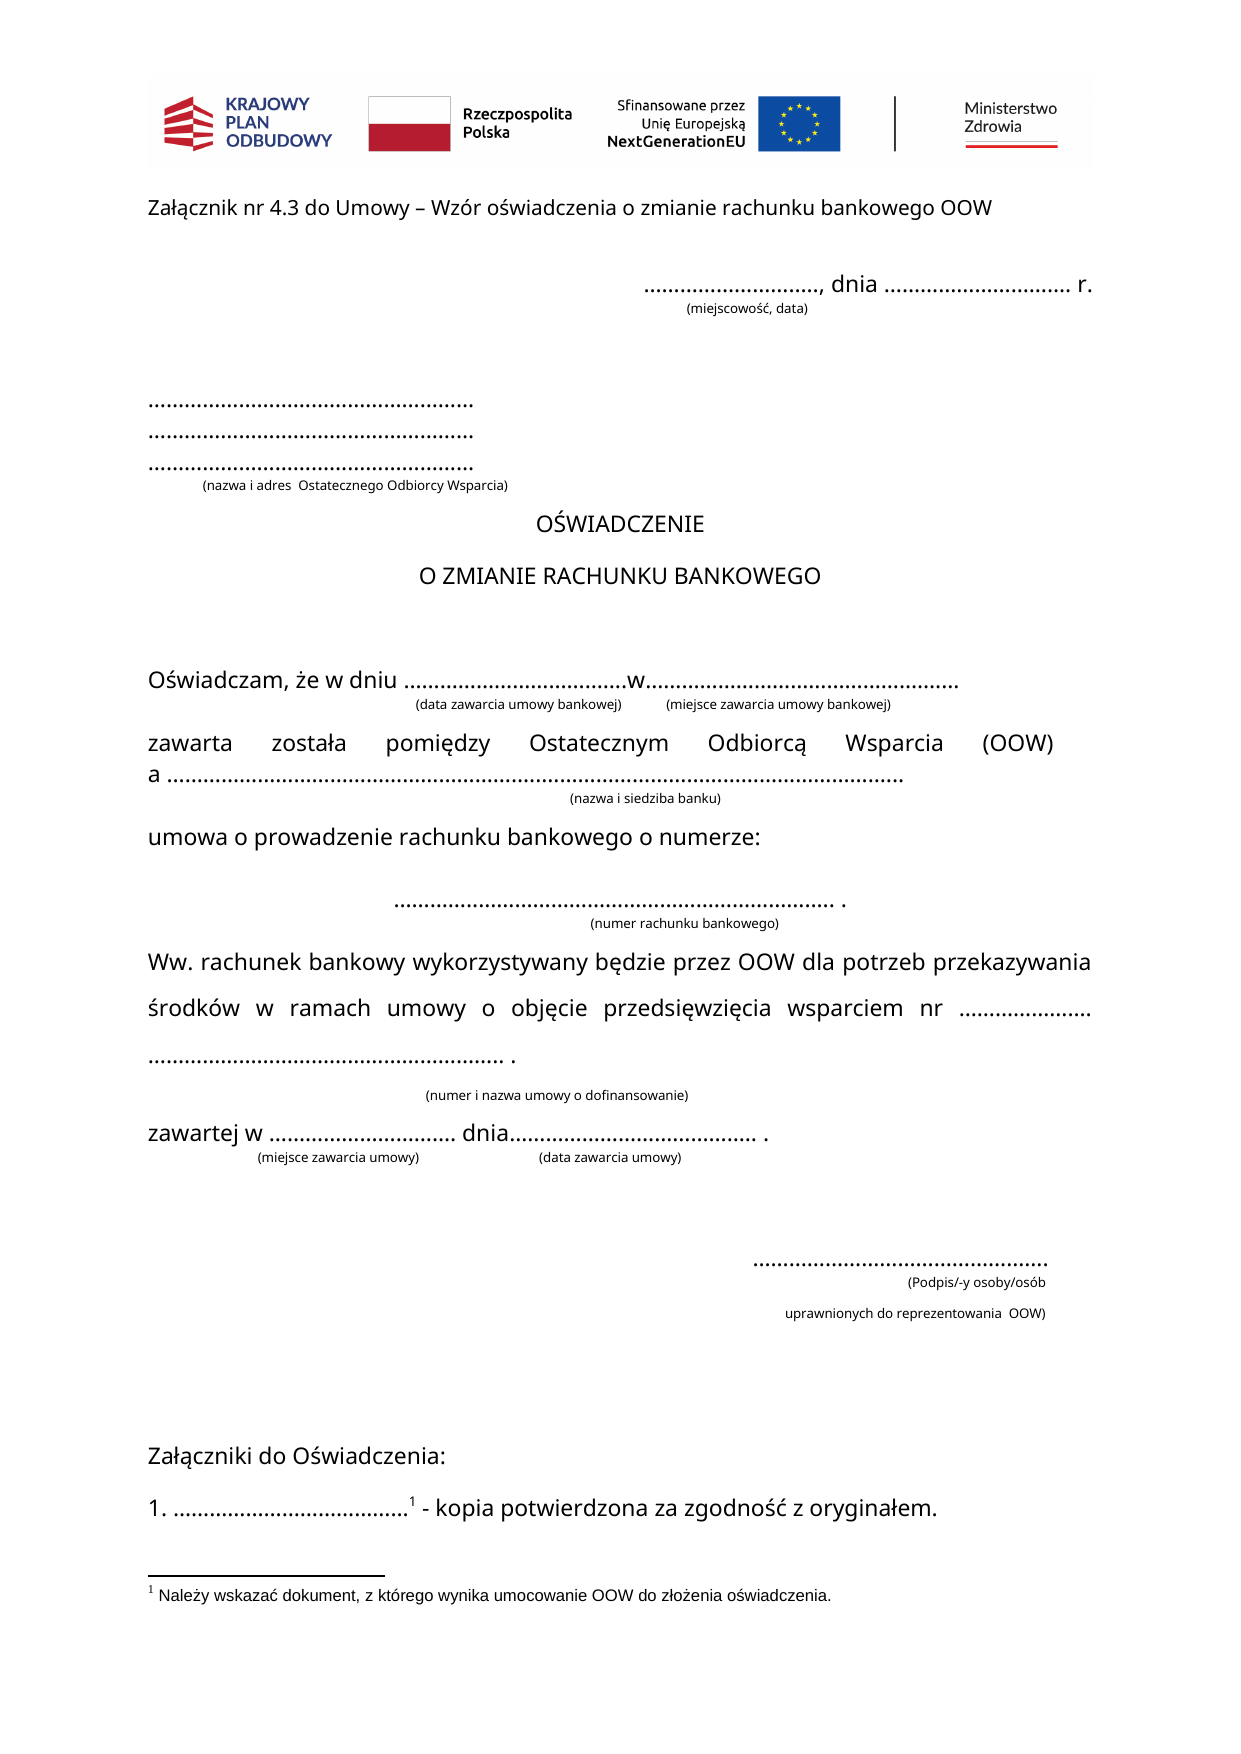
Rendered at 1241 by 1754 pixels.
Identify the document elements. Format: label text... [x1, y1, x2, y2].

text zawartej w …………………………. dnia………………………………….. . [148, 1117, 1093, 1148]
text (numer rachunku bankowego) [148, 914, 1093, 945]
text Ww. rachunek bankowy wykorzystywany będzie przez OOW dla potrzeb przekazywania środków w ramach umowy o objęcie przedsięwzięcia wsparciem nr ………………….………………………………………………….. . [148, 945, 1093, 1070]
text (nazwa i adres Ostatecznego Odbiorcy Wsparcia) [148, 477, 1093, 508]
text OŚWIADCZENIE [148, 508, 1093, 539]
text ……………………………………………… [148, 445, 1093, 477]
text O ZMIANIE RACHUNKU BANKOWEGO [148, 560, 1093, 591]
text 1. ………………………………… - kopia potwierdzona za zgodność z oryginałem. [148, 1492, 1093, 1523]
text (miejscowość, data) [148, 299, 1093, 331]
text ……………………………………………… [148, 414, 1093, 445]
text Załączniki do Oświadczenia: [148, 1440, 1093, 1471]
text …………………………………………. [148, 1242, 1048, 1273]
text (numer i nazwa umowy o dofinansowanie) [148, 1086, 1093, 1117]
text umowa o prowadzenie rachunku bankowego o numerze: [148, 820, 1093, 852]
text (data zawarcia umowy bankowej) (miejsce zawarcia umowy bankowej) [148, 695, 1093, 727]
text (miejsce zawarcia umowy) (data zawarcia umowy) [148, 1148, 1093, 1180]
text (nazwa i siedziba banku) [148, 789, 1093, 820]
text zawarta została pomiędzy Ostatecznym Odbiorcą Wsparcia (OOW) a ……………………………………………………..…………………………………………………... [148, 727, 1093, 789]
text Załącznik nr 4.3 do Umowy – Wzór oświadczenia o zmianie rachunku bankowego OOW [148, 193, 1093, 221]
text (Podpis/-y osoby/osób [148, 1273, 1093, 1305]
text …………..………………………………………………….. . [148, 883, 1093, 914]
text ……………………….., dnia …………………………. r. [148, 268, 1093, 299]
text uprawnionych do reprezentowania OOW) [738, 1305, 1093, 1336]
text Oświadczam, że w dniu ……………………………….w…………………………………….……… [148, 664, 1093, 695]
picture [147, 73, 1093, 168]
text ……………………………………………… [148, 383, 1093, 414]
